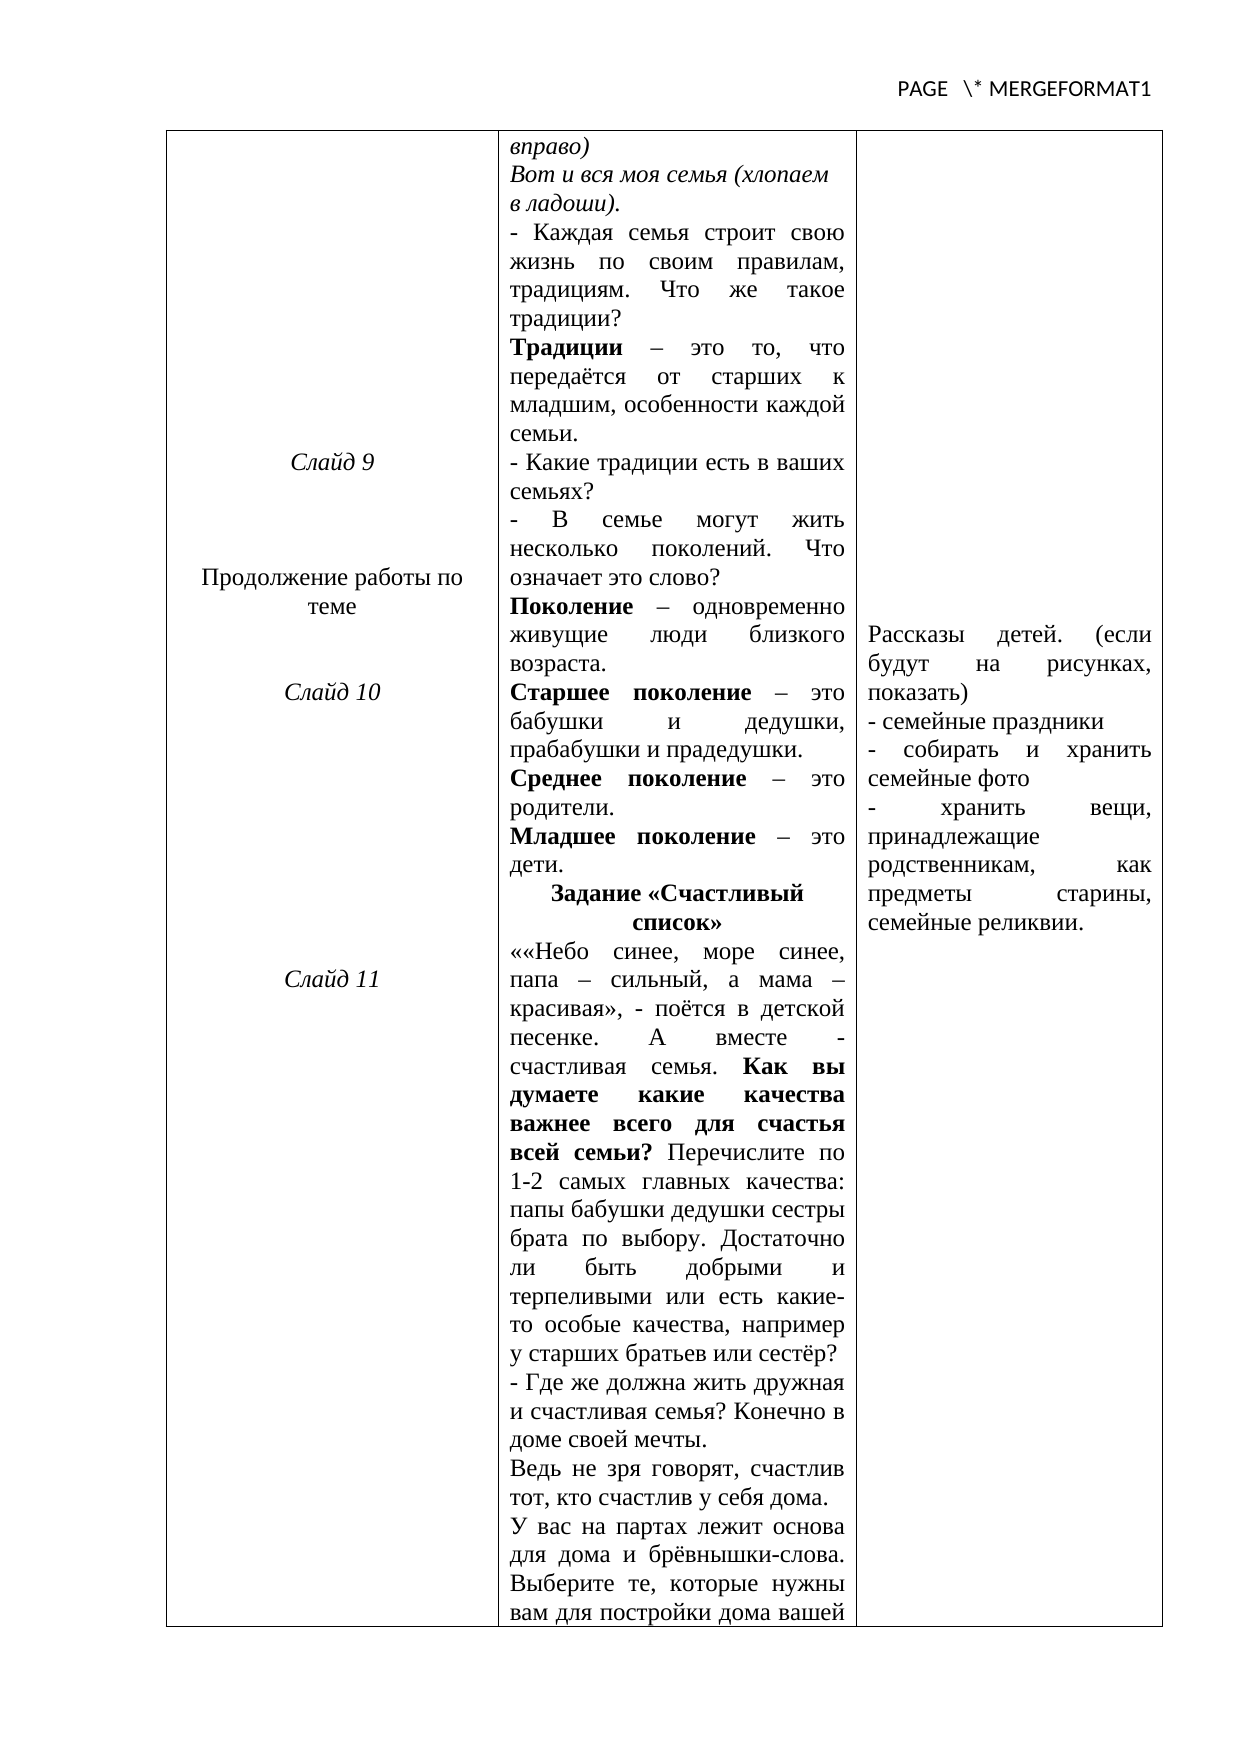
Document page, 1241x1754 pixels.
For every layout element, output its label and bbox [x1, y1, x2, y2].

table_cell [857, 131, 1162, 1626]
table_cell [499, 131, 856, 1626]
table_cell [167, 131, 498, 1626]
